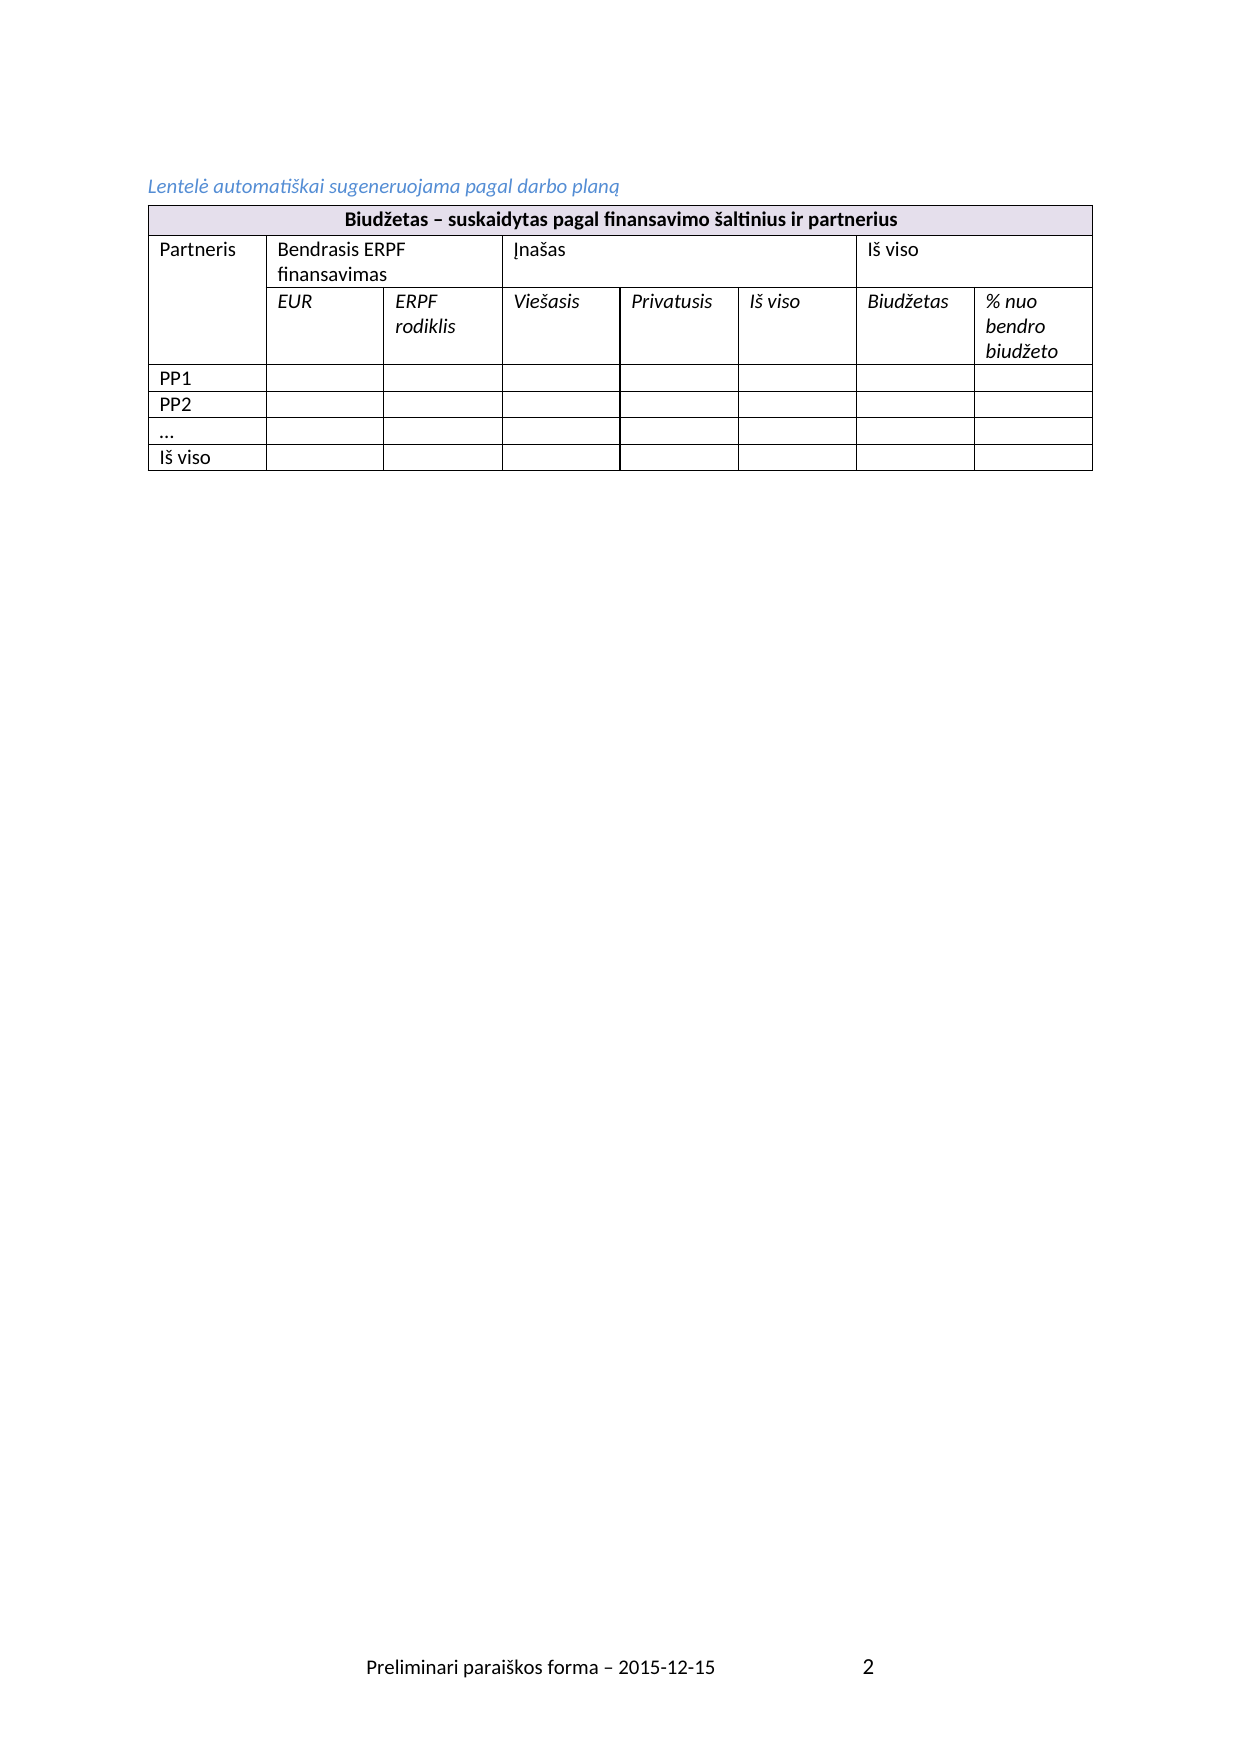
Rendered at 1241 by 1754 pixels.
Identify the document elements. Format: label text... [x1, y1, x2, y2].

table_cell [503, 418, 619, 443]
table_cell Bendrasis ERPF finansavimas [267, 236, 502, 287]
table_cell Įnašas [503, 236, 856, 287]
table_cell % nuo bendro biudžeto [975, 288, 1092, 364]
table_cell [975, 445, 1092, 470]
table_cell [503, 392, 619, 417]
table_cell EUR [267, 288, 383, 364]
table_cell Privatusis [621, 288, 738, 364]
table_cell [503, 365, 619, 391]
table_cell Biudžetas [857, 288, 974, 364]
table_cell [857, 392, 974, 417]
table_cell [621, 392, 738, 417]
table_cell [975, 392, 1092, 417]
table_cell ERPF rodiklis [384, 288, 502, 364]
table_cell [384, 418, 502, 443]
table_cell [267, 392, 383, 417]
table_cell … [149, 418, 266, 443]
table_cell PP1 [149, 365, 266, 391]
text Lentelė automatiškai sugeneruojama pagal darbo planą [148, 173, 1093, 198]
table_cell [267, 418, 383, 443]
table_cell Iš viso [739, 288, 856, 364]
table_cell Iš viso [857, 236, 1092, 287]
table_cell [739, 445, 856, 470]
table_cell [384, 392, 502, 417]
table_cell [975, 418, 1092, 443]
table_cell [621, 418, 738, 443]
table_cell PP2 [149, 392, 266, 417]
table_cell [503, 445, 619, 470]
table_cell [857, 365, 974, 391]
table_cell [621, 445, 738, 470]
table_cell [857, 445, 974, 470]
table_cell Viešasis [503, 288, 619, 364]
table_cell Partneris [149, 236, 266, 364]
table_cell [267, 445, 383, 470]
table_cell [857, 418, 974, 443]
table_cell [384, 445, 502, 470]
table_cell [739, 365, 856, 391]
table_cell [739, 392, 856, 417]
table_cell [384, 365, 502, 391]
table_header Biudžetas – suskaidytas pagal finansavimo šaltinius ir partnerius [149, 206, 1092, 235]
table_cell [739, 418, 856, 443]
table_cell [975, 365, 1092, 391]
table_cell [621, 365, 738, 391]
table_cell [267, 365, 383, 391]
table_cell Iš viso [149, 445, 266, 470]
